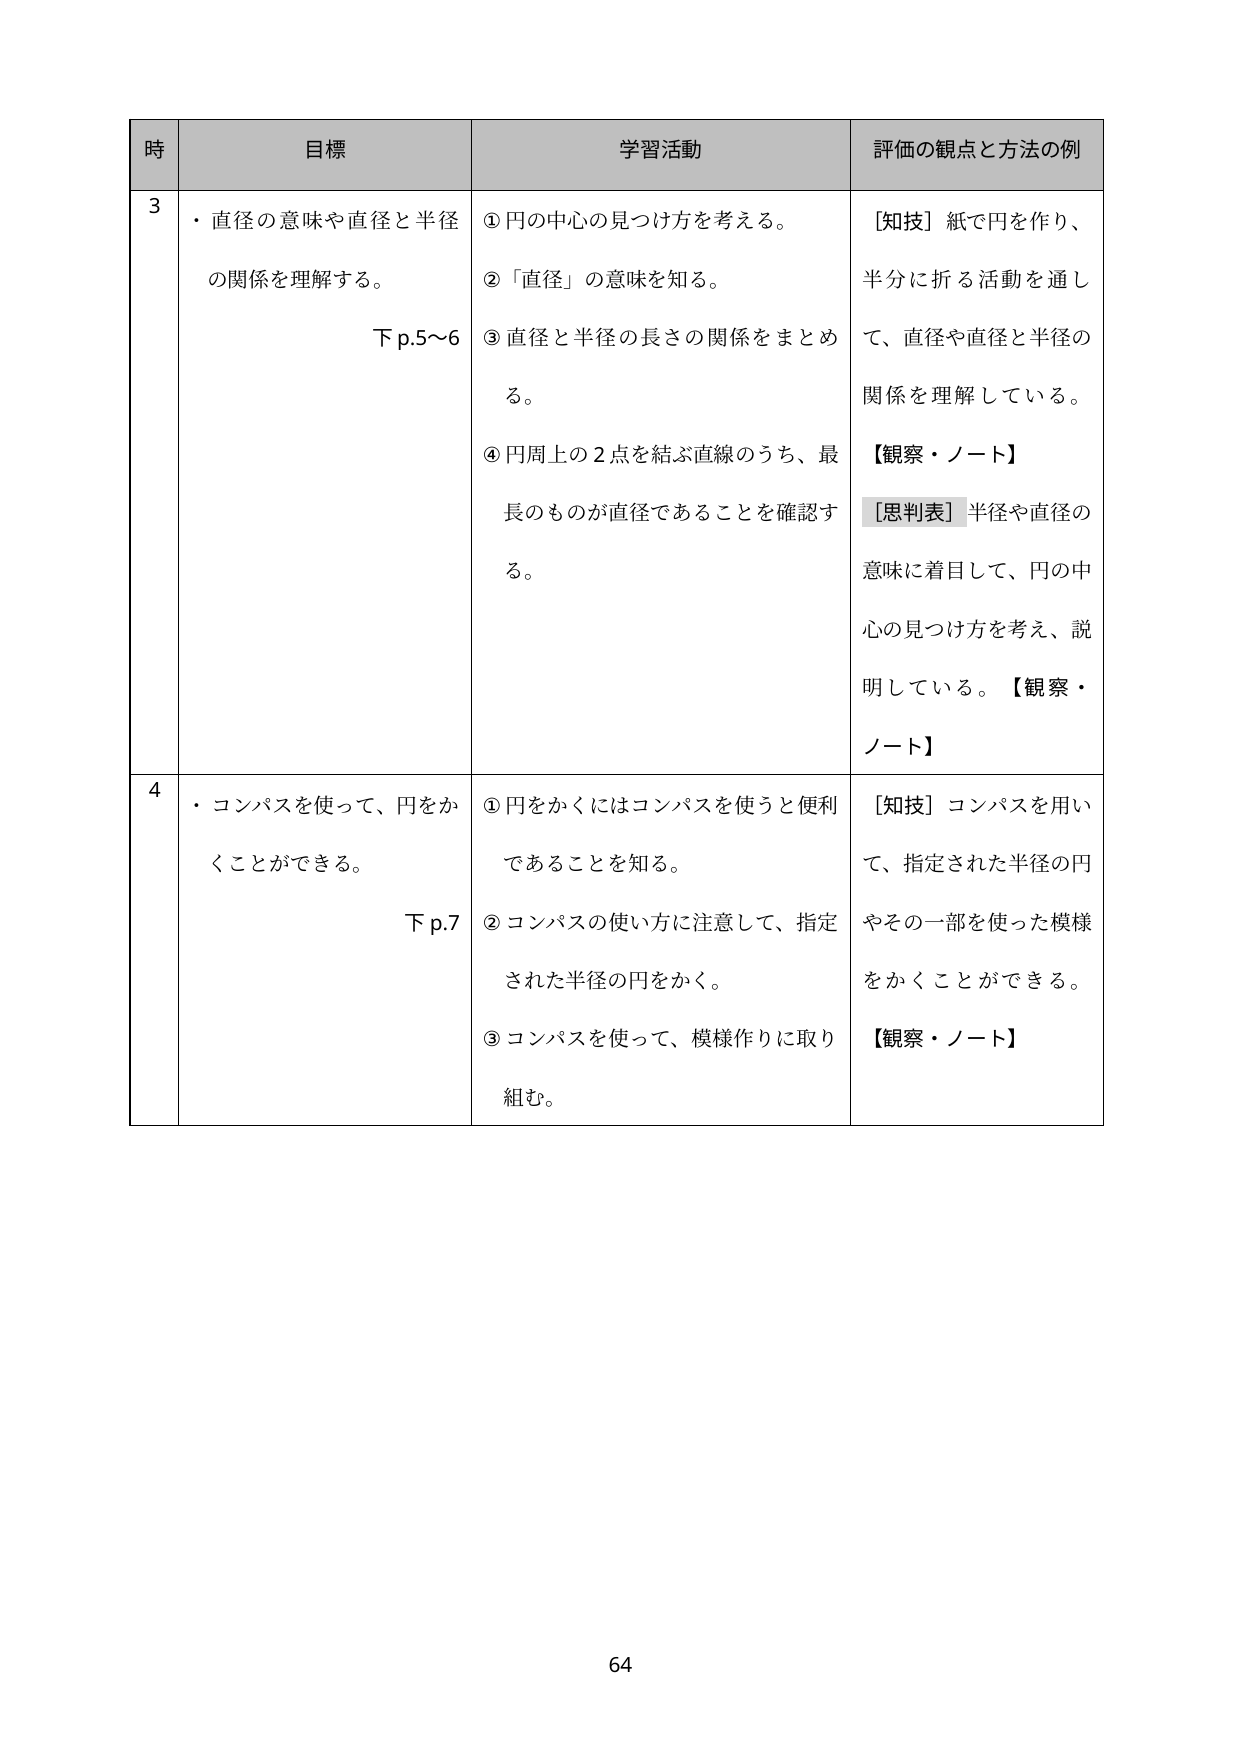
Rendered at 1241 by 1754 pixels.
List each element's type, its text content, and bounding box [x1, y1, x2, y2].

table_cell ①円の中心の見つけ方を考える。 ②「直径」の意味を知る。 ③直径と半径の長さの関係をまとめる。 ④円周上の2点を結ぶ直線のうち、最長のものが直径であることを確認する。 [472, 191, 850, 774]
table_cell コンパスを使って、円をかくことができる。 下p.7 [179, 775, 471, 1125]
table_header 時 [131, 120, 178, 190]
table_header 評価の観点と方法の例 [851, 120, 1103, 190]
table_header 目標 [179, 120, 471, 190]
table_cell ［知技］コンパスを用いて、指定された半径の円やその一部を使った模様をかくことができる。【観察・ノート】 [851, 775, 1103, 1125]
table_cell 3 [131, 191, 178, 774]
table_cell 直径の意味や直径と半径の関係を理解する。 下p.5～6 [179, 191, 471, 774]
table_cell 4 [131, 775, 178, 1125]
table_header 学習活動 [472, 120, 850, 190]
table_cell ［知技］紙で円を作り、半分に折る活動を通して、直径や直径と半径の関係を理解している。【観察・ノート】 ［思判表］半径や直径の意味に着目して、円の中心の見つけ方を考え、説明している。【観察・ノート】 [851, 191, 1103, 774]
table_cell ①円をかくにはコンパスを使うと便利であることを知る。 ②コンパスの使い方に注意して、指定された半径の円をかく。 ③コンパスを使って、模様作りに取り組む。 [472, 775, 850, 1125]
